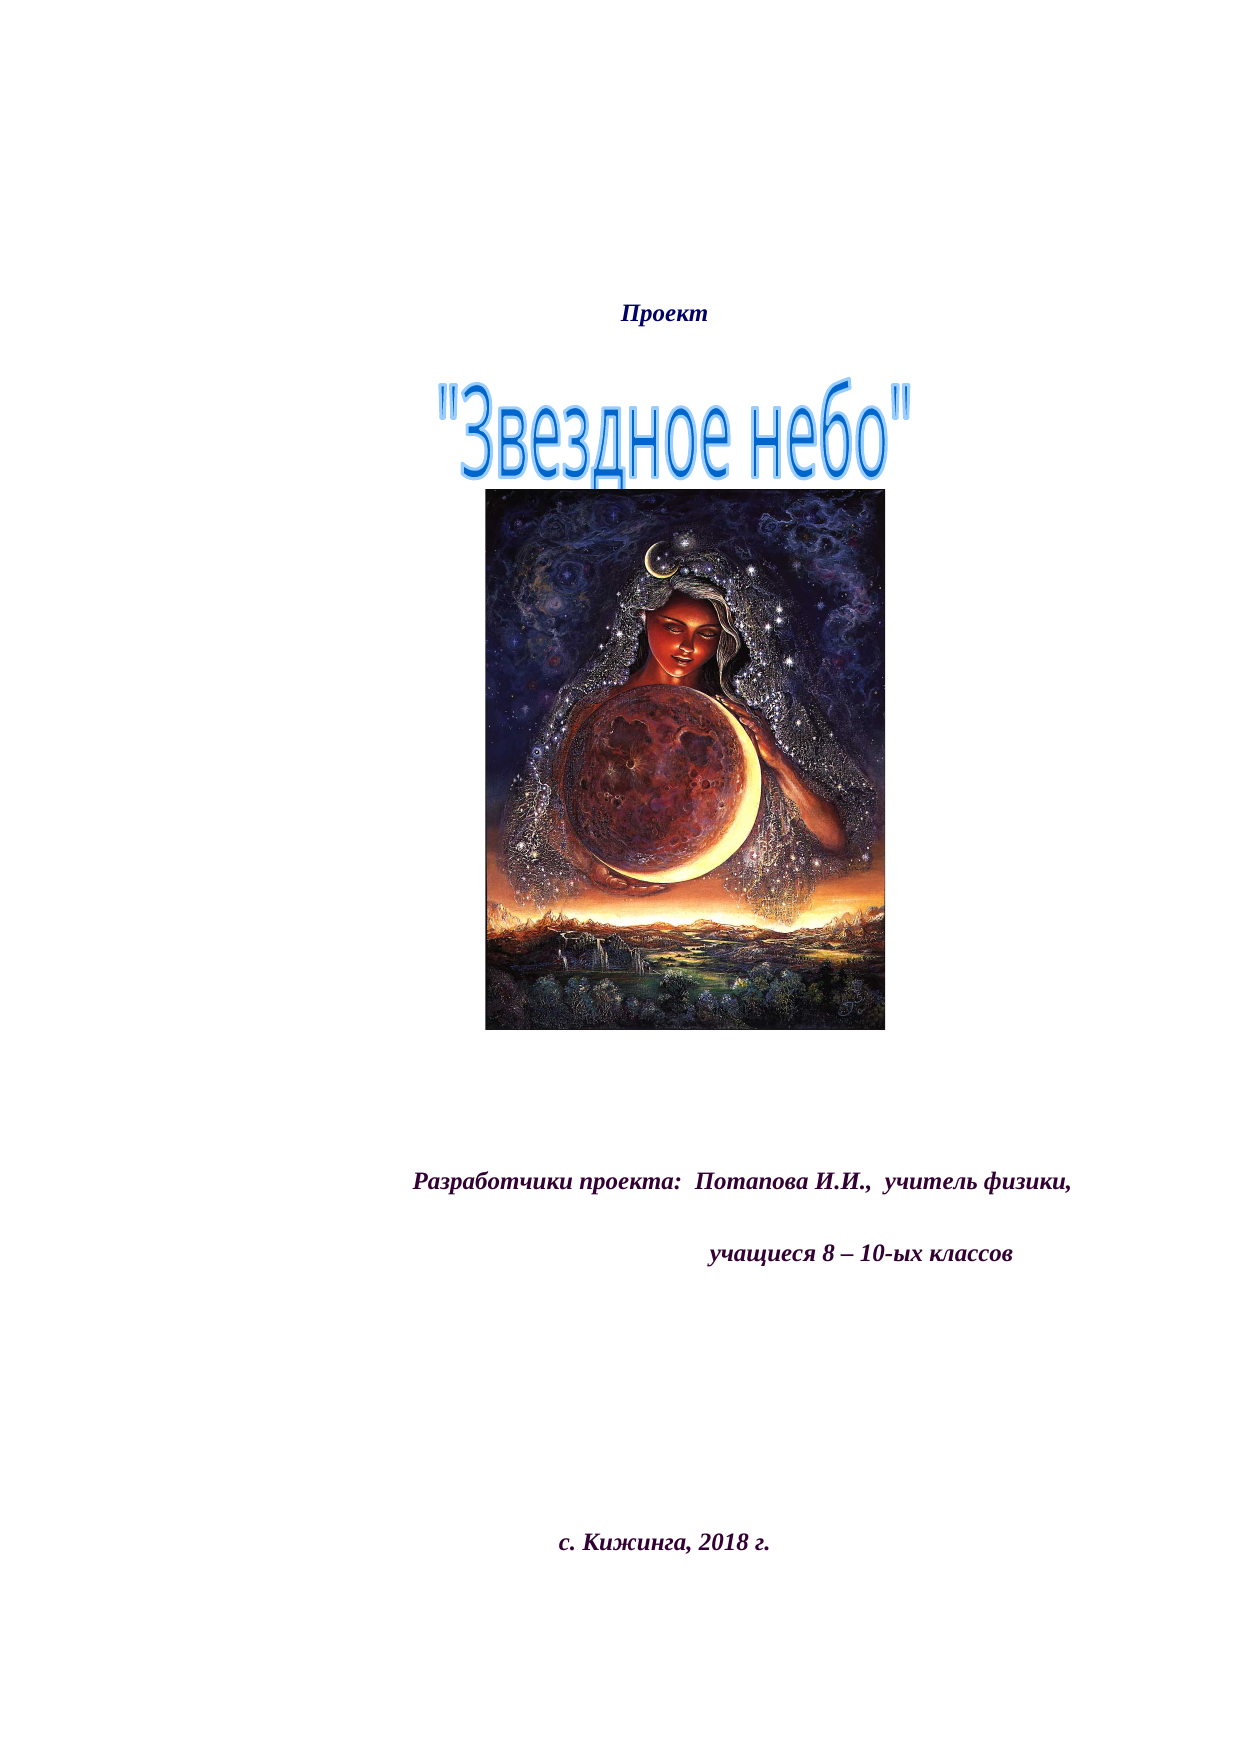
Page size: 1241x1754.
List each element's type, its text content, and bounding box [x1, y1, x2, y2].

text Проект [177, 298, 1152, 327]
text с. Кижинга, 2018 г. [177, 1527, 1152, 1556]
text учащиеся 8 – 10-ых классов [177, 1238, 1152, 1267]
picture [485, 489, 886, 1028]
text Разработчики проекта: Потапова И.И., учитель физики, [177, 1166, 1152, 1194]
